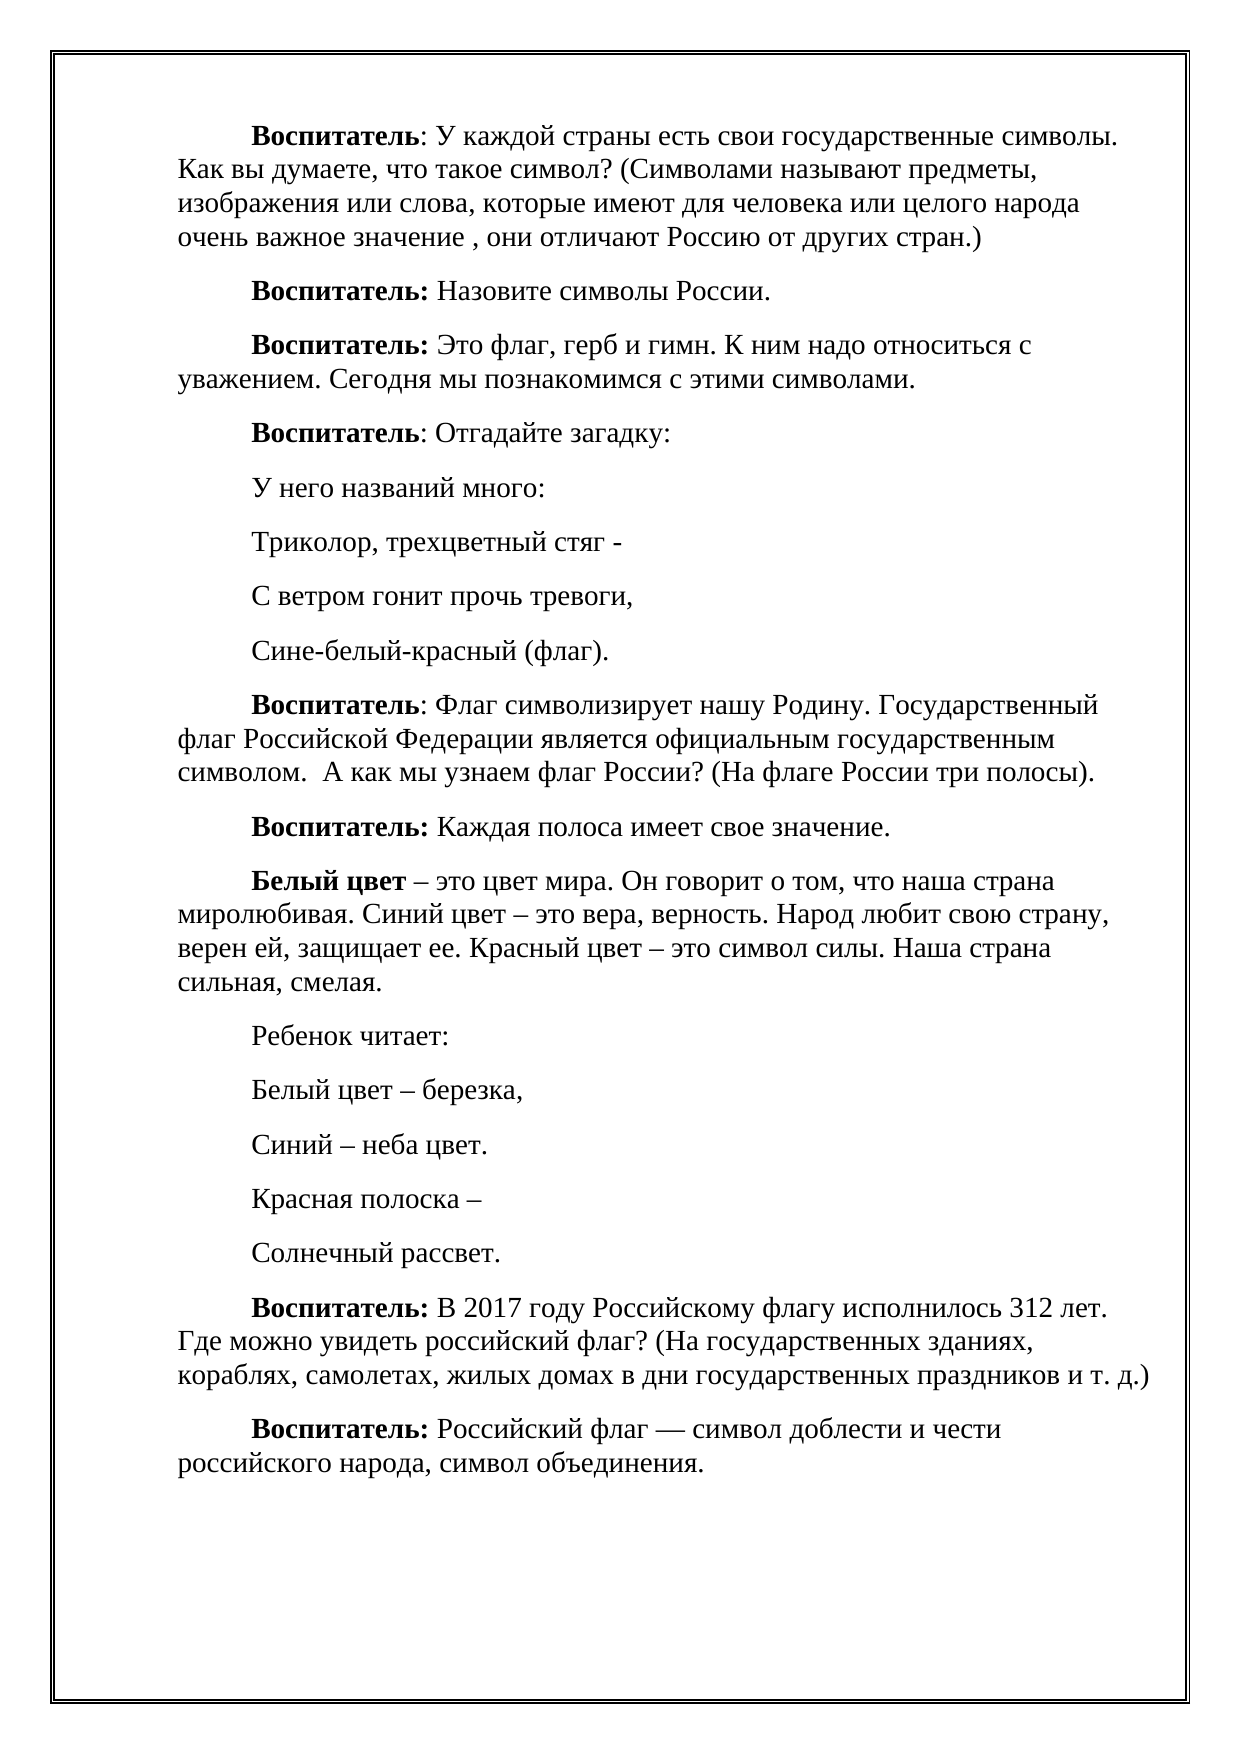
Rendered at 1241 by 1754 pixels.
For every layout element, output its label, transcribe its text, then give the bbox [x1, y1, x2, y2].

text Триколор, трехцветный стяг - [177, 524, 1152, 558]
text Воспитатель: У каждой страны есть свои государственные символы. Как вы думаете, что такое символ? (Символами называют предметы, изображения или слова, которые имеют для человека или целого народа очень важное значение , они отличают Россию от других стран.) [177, 118, 1152, 252]
text Белый цвет – березка, [177, 1072, 1152, 1106]
text Воспитатель: В 2017 году Российскому флагу исполнилось 312 лет. Где можно увидеть российский флаг? (На государственных зданиях, кораблях, самолетах, жилых домах в дни государственных праздников и т. д.) [177, 1290, 1152, 1391]
text Воспитатель: Российский флаг — символ доблести и чести российского народа, символ объединения. [177, 1411, 1152, 1478]
text Воспитатель: Назовите символы России. [177, 273, 1152, 307]
text Красная полоска – [177, 1181, 1152, 1215]
text Белый цвет – это цвет мира. Он говорит о том, что наша страна миролюбивая. Синий цвет – это вера, верность. Народ любит свою страну, верен ей, защищает ее. Красный цвет – это символ силы. Наша страна сильная, смелая. [177, 863, 1152, 997]
text Ребенок читает: [177, 1018, 1152, 1052]
text Воспитатель: Флаг символизирует нашу Родину. Государственный флаг Российской Федерации является официальным государственным символом. А как мы узнаем флаг России? (На флаге России три полосы). [177, 687, 1152, 788]
text С ветром гонит прочь тревоги, [177, 578, 1152, 612]
text Солнечный рассвет. [177, 1236, 1152, 1269]
text У него названий много: [177, 470, 1152, 503]
text Воспитатель: Каждая полоса имеет свое значение. [177, 809, 1152, 842]
text Воспитатель: Отгадайте загадку: [177, 415, 1152, 449]
text Воспитатель: Это флаг, герб и гимн. К ним надо относиться с уважением. Сегодня мы познакомимся с этими символами. [177, 327, 1152, 394]
text Синий – неба цвет. [177, 1127, 1152, 1160]
text Сине-белый-красный (флаг). [177, 633, 1152, 666]
